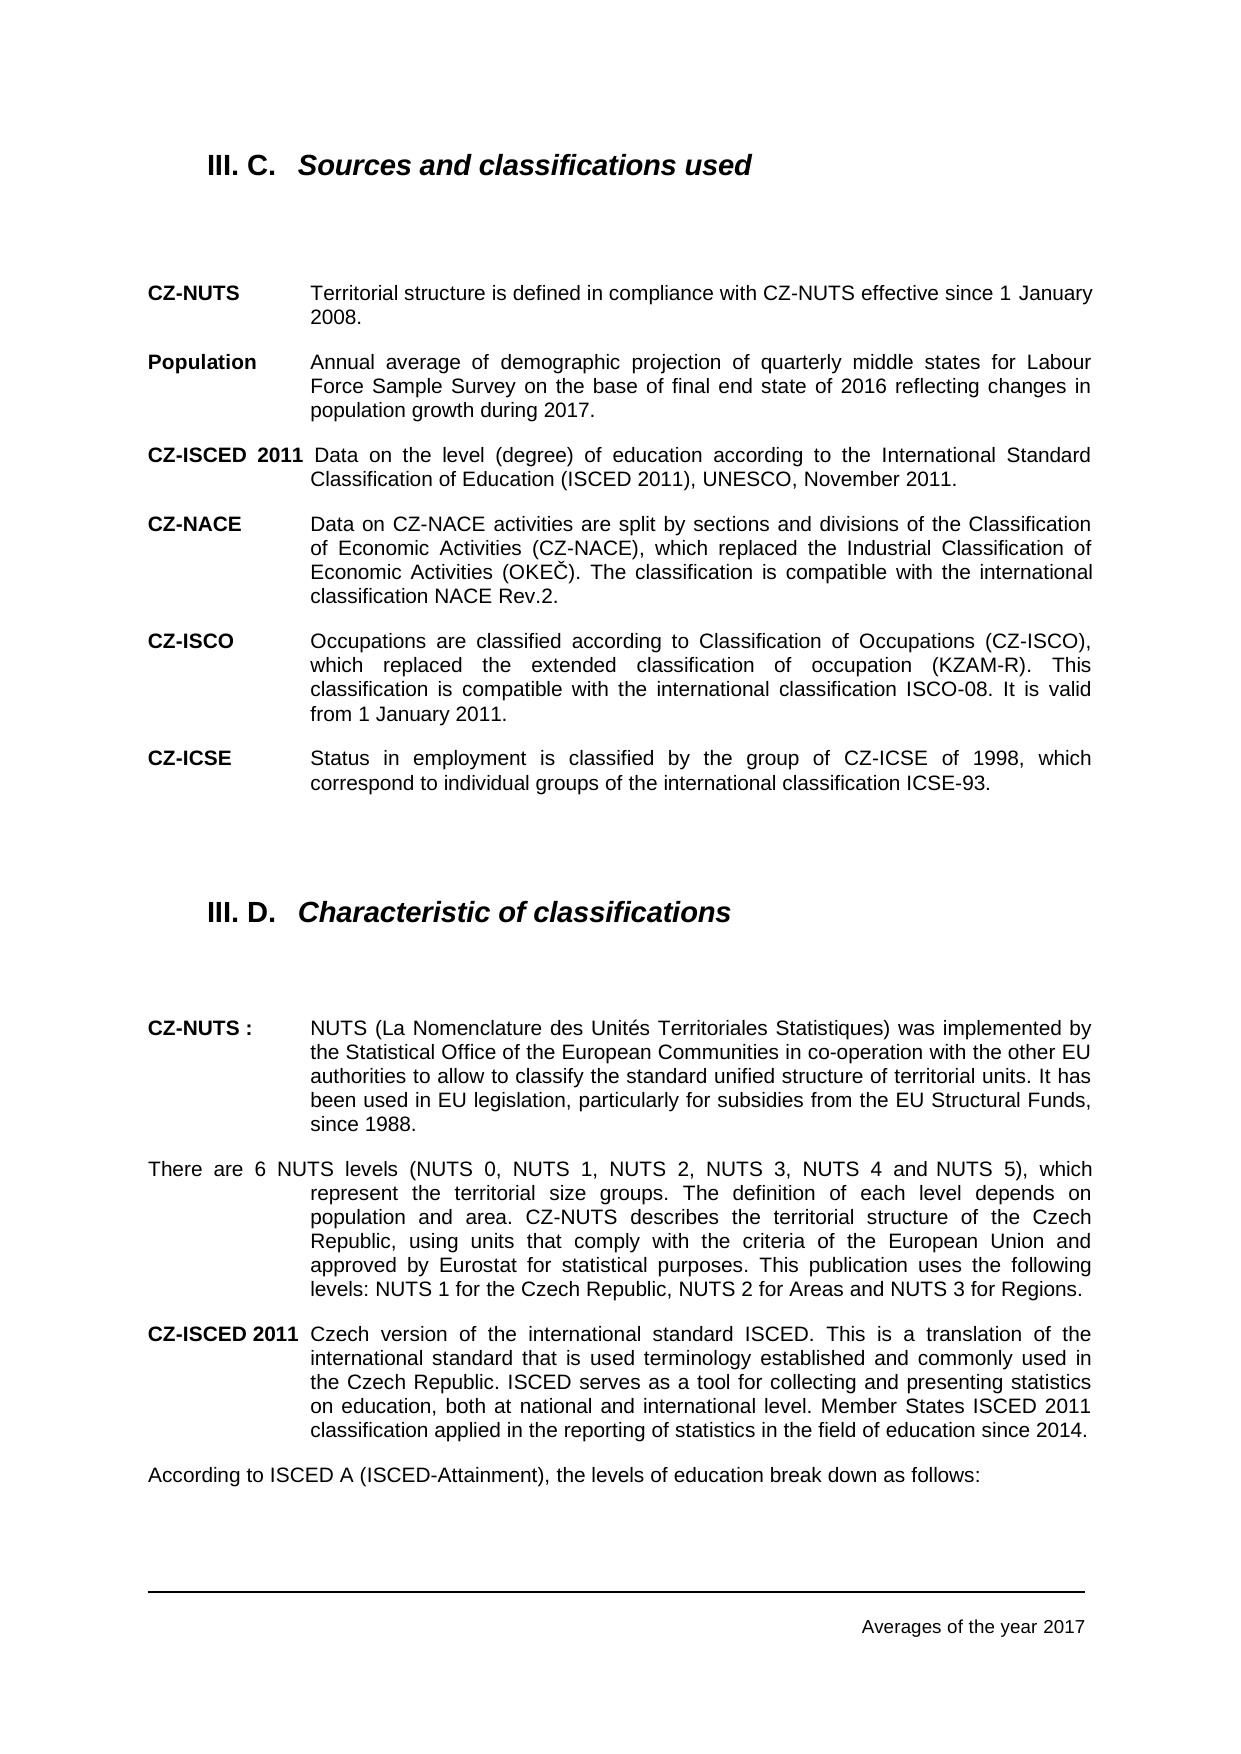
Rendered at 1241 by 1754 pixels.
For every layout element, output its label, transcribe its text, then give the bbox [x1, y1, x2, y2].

list Sources and classifications used [207, 148, 1092, 181]
text CZ-ICSE Status in employment is classified by the group of CZ-ICSE of 1998, which correspond to individual groups of the international classification ICSE-93. [148, 746, 1092, 794]
list Characteristic of classifications [207, 894, 1092, 928]
text CZ-NUTS : NUTS (La Nomenclature des Unités Territoriales Statistiques) was implemented by the Statistical Office of the European Communities in co-operation with the other EU authorities to allow to classify the standard unified structure of territorial units. It has been used in EU legislation, particularly for subsidies from the EU Structural Funds, since 1988. [148, 1016, 1092, 1136]
text CZ-NUTS Territorial structure is defined in compliance with CZ-NUTS effective since 1 January 2008. [148, 281, 1092, 329]
text According to ISCED A (ISCED-Attainment), the levels of education break down as follows: [148, 1463, 1092, 1487]
text CZ-ISCO Occupations are classified according to Classification of Occupations (CZ-ISCO), which replaced the extended classification of occupation (KZAM-R). This classification is compatible with the international classification ISCO-08. It is valid from 1 January 2011. [148, 629, 1092, 726]
text CZ-NACE Data on CZ-NACE activities are split by sections and divisions of the Classification of Economic Activities (CZ-NACE), which replaced the Industrial Classification of Economic Activities (OKEČ). The classification is compatible with the international classification NACE Rev.2. [148, 512, 1092, 608]
text CZ-ISCED 2011 Data on the level (degree) of education according to the International Standard Classification of Education (ISCED 2011), UNESCO, November 2011. [148, 443, 1092, 491]
text There are 6 NUTS levels (NUTS 0, NUTS 1, NUTS 2, NUTS 3, NUTS 4 and NUTS 5), which represent the territorial size groups. The definition of each level depends on population and area. CZ-NUTS describes the territorial structure of the Czech Republic, using units that comply with the criteria of the European Union and approved by Eurostat for statistical purposes. This publication uses the following levels: NUTS 1 for the Czech Republic, NUTS 2 for Areas and NUTS 3 for Regions. [148, 1157, 1092, 1301]
text Population Annual average of demographic projection of quarterly middle states for Labour Force Sample Survey on the base of final end state of 2016 reflecting changes in population growth during 2017. [148, 350, 1092, 422]
text CZ-ISCED 2011 Czech version of the international standard ISCED. This is a translation of the international standard that is used terminology established and commonly used in the Czech Republic. ISCED serves as a tool for collecting and presenting statistics on education, both at national and international level. Member States ISCED 2011 classification applied in the reporting of statistics in the field of education since 2014. [148, 1322, 1092, 1442]
